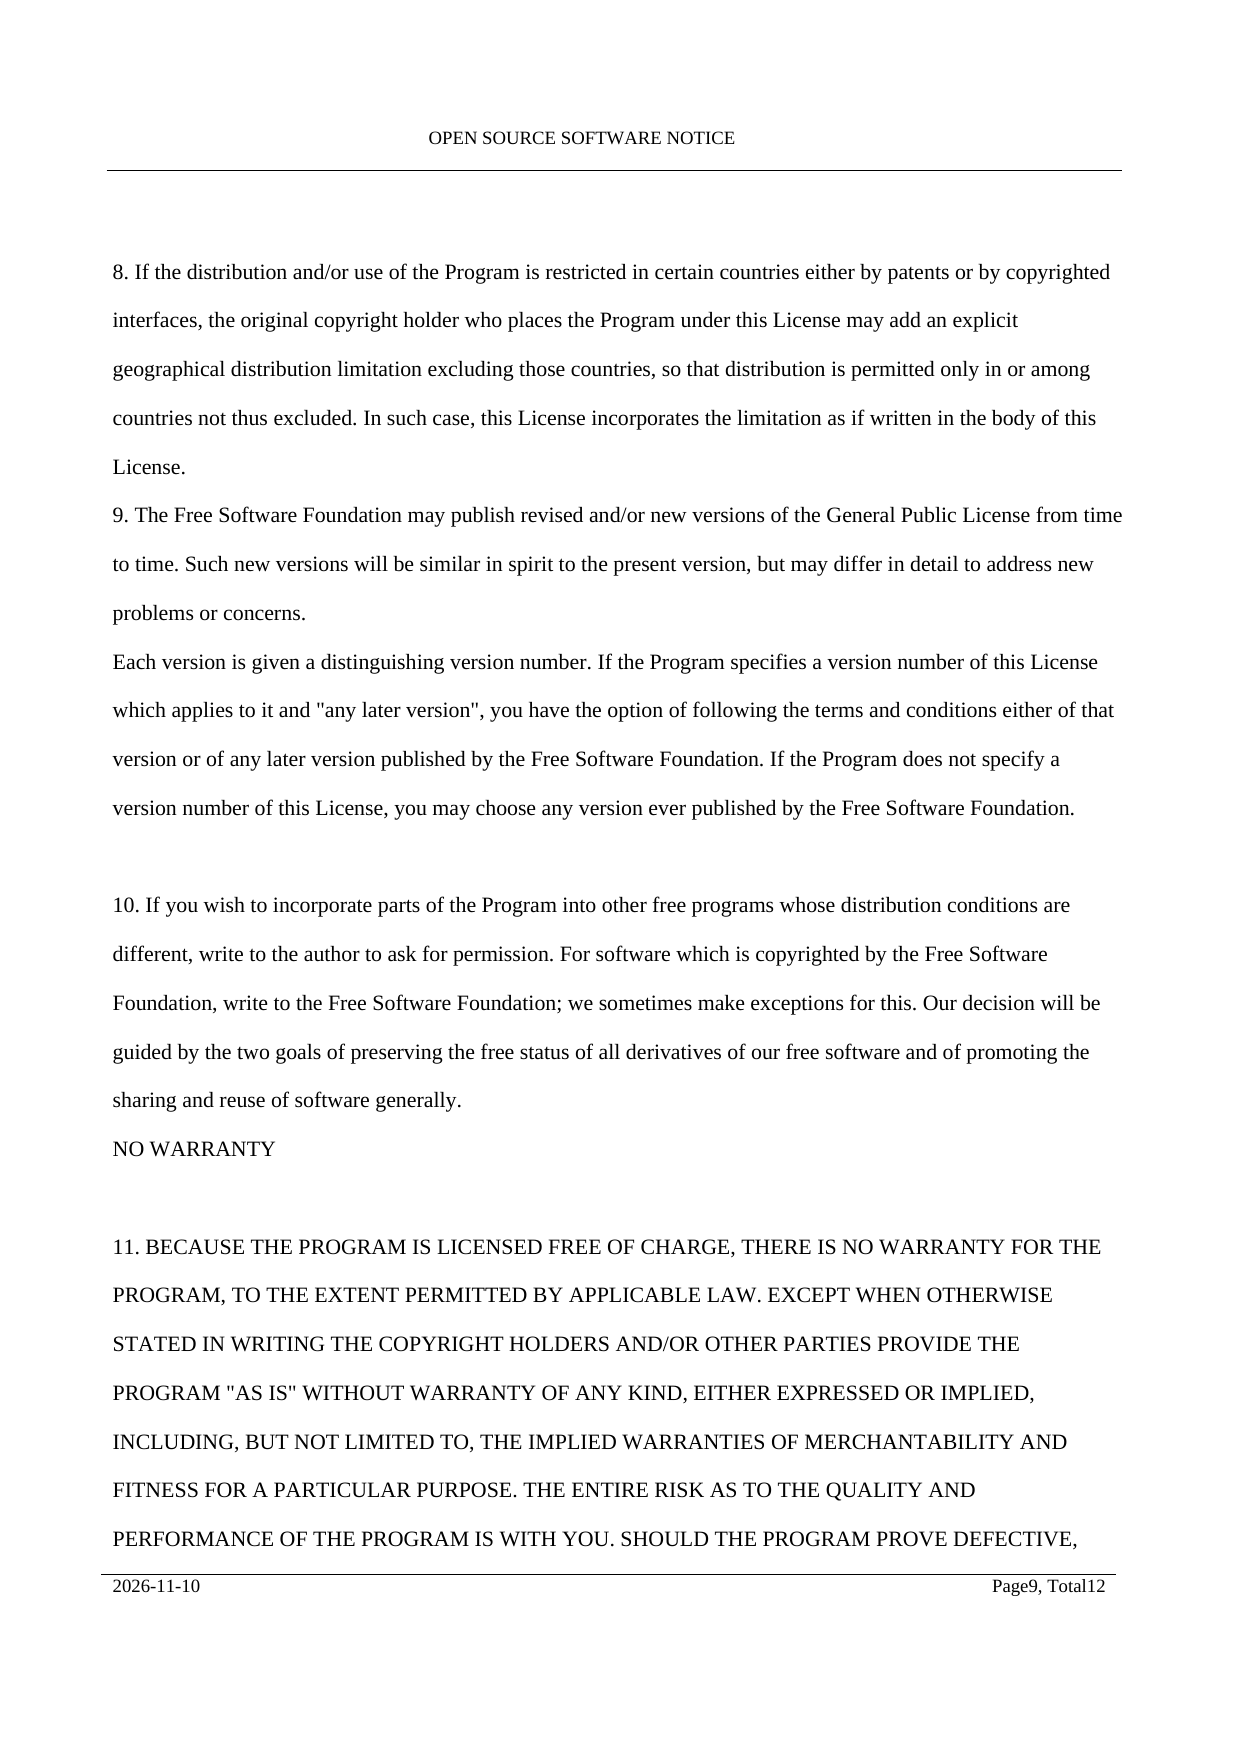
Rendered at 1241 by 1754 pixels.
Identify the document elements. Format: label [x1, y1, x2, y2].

text [112, 206, 1128, 1555]
